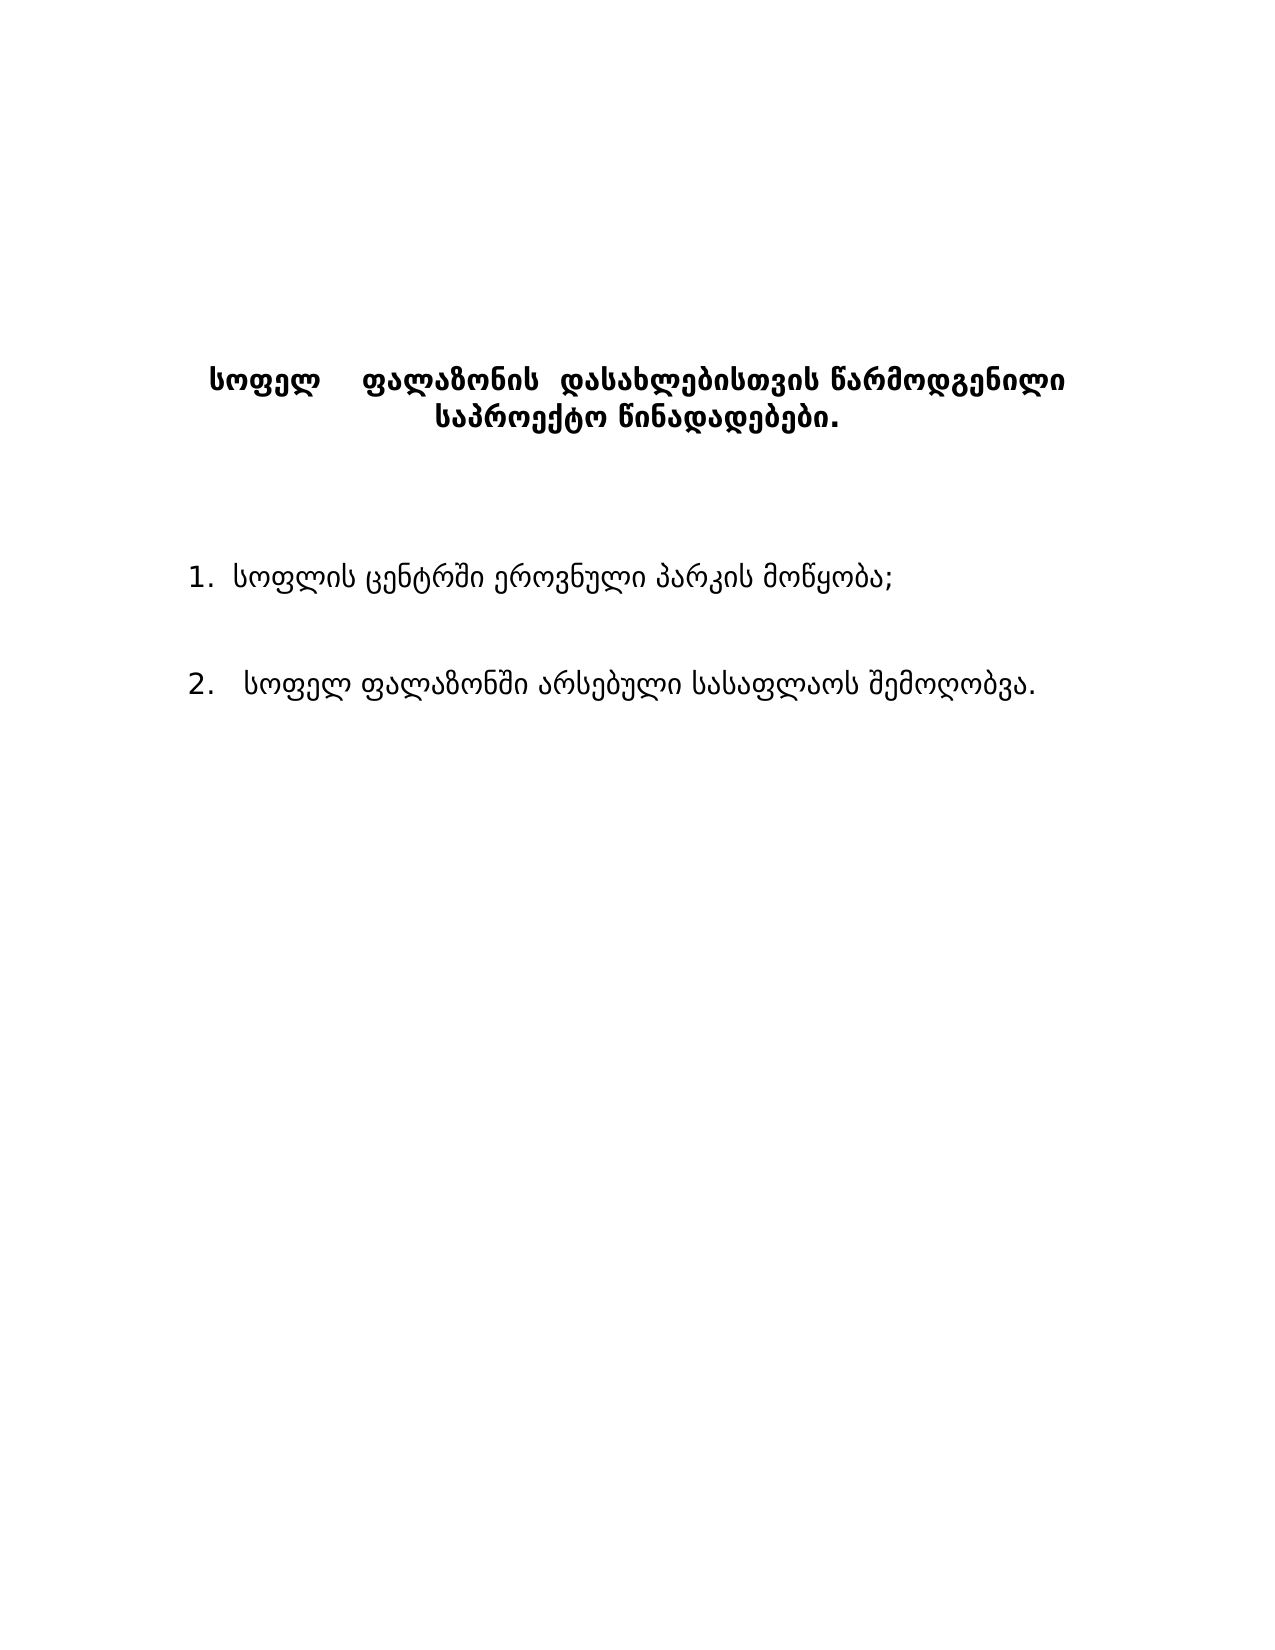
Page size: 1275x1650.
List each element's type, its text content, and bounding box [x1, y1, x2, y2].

list სოფელ ფალაზონში არსებული სასაფლაოს შემოღობვა. [187, 667, 1125, 701]
list სოფლის ცენტრში ეროვნული პარკის მოწყობა; [187, 560, 1125, 594]
text სოფელ ფალაზონის დასახლებისთვის წარმოდგენილი საპროექტო წინადადებები. [150, 363, 1125, 434]
